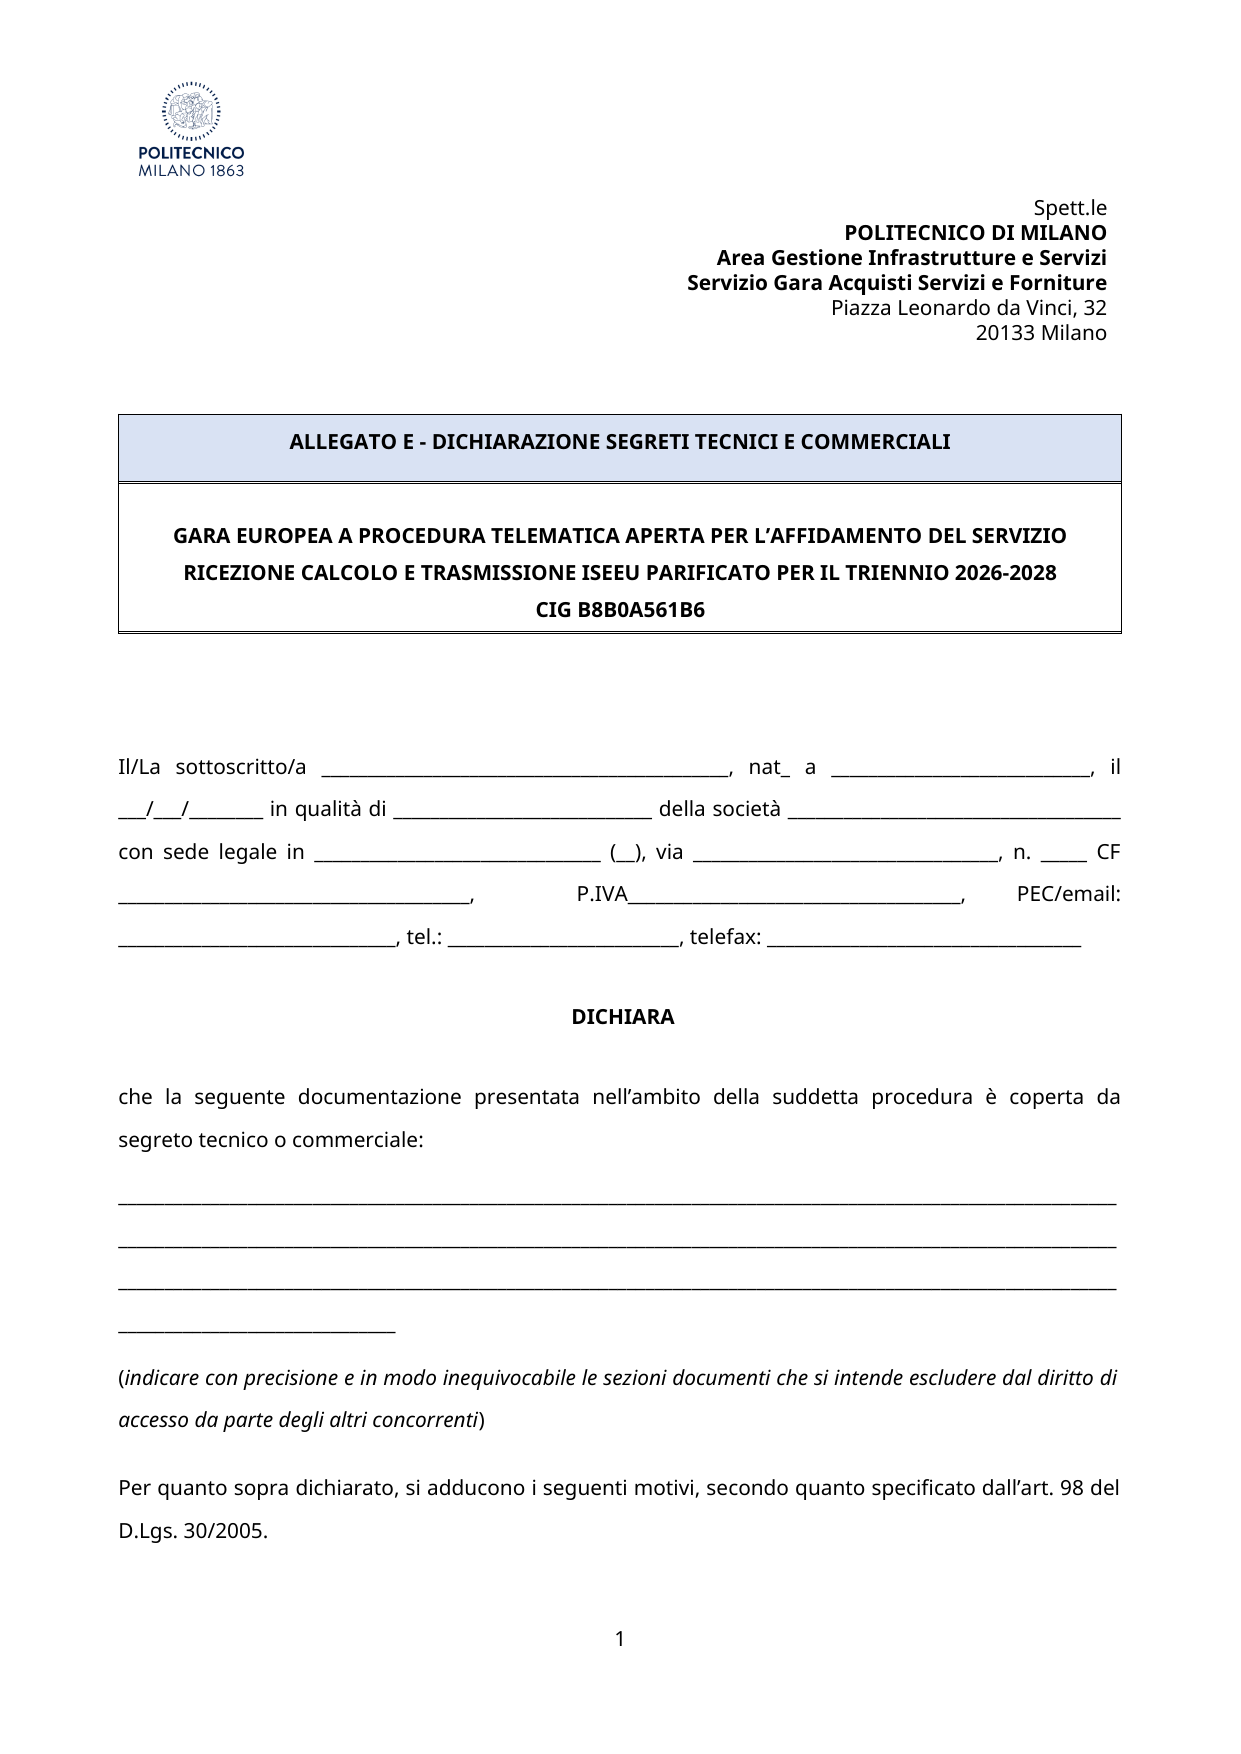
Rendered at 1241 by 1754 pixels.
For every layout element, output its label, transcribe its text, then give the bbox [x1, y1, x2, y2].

picture [118, 73, 265, 189]
text (indicare con precisione e in modo inequivocabile le sezioni documenti che si intende escludere dal diritto di accesso da parte degli altri concorrenti) [118, 1363, 1122, 1434]
table_header ALLEGATO E - DICHIARAZIONE SEGRETI TECNICI E COMMERCIALI [119, 415, 1121, 481]
text che la seguente documentazione presentata nell’ambito della suddetta procedura è coperta da segreto tecnico o commerciale: [118, 1082, 1122, 1153]
text DICHIARA [118, 1002, 1122, 1031]
table_cell GARA EUROPEA A PROCEDURA TELEMATICA APERTA PER L’AFFIDAMENTO DEL SERVIZIO RICEZIONE CALCOLO E TRASMISSIONE ISEEU PARIFICATO PER IL TRIENNIO 2026-2028 CIG B8B0A561B6 [119, 484, 1121, 631]
text __________________________________________________________________________________________________________________________________________________________________________________________________________________________________________________________________________________________________________________________________________________________________ [118, 1180, 1122, 1336]
text Il/La sottoscritto/a ____________________________________________, nat_ a ____________________________, il ___/___/________ in qualità di ____________________________ della società ____________________________________ con sede legale in _______________________________ (__), via _________________________________, n. _____ CF ______________________________________, P.IVA____________________________________, PEC/email: ______________________________, tel.: _________________________, telefax: __________________________________ [118, 752, 1122, 951]
text Per quanto sopra dichiarato, si adducono i seguenti motivi, secondo quanto specificato dall’art. 98 del D.Lgs. 30/2005. [118, 1473, 1122, 1544]
